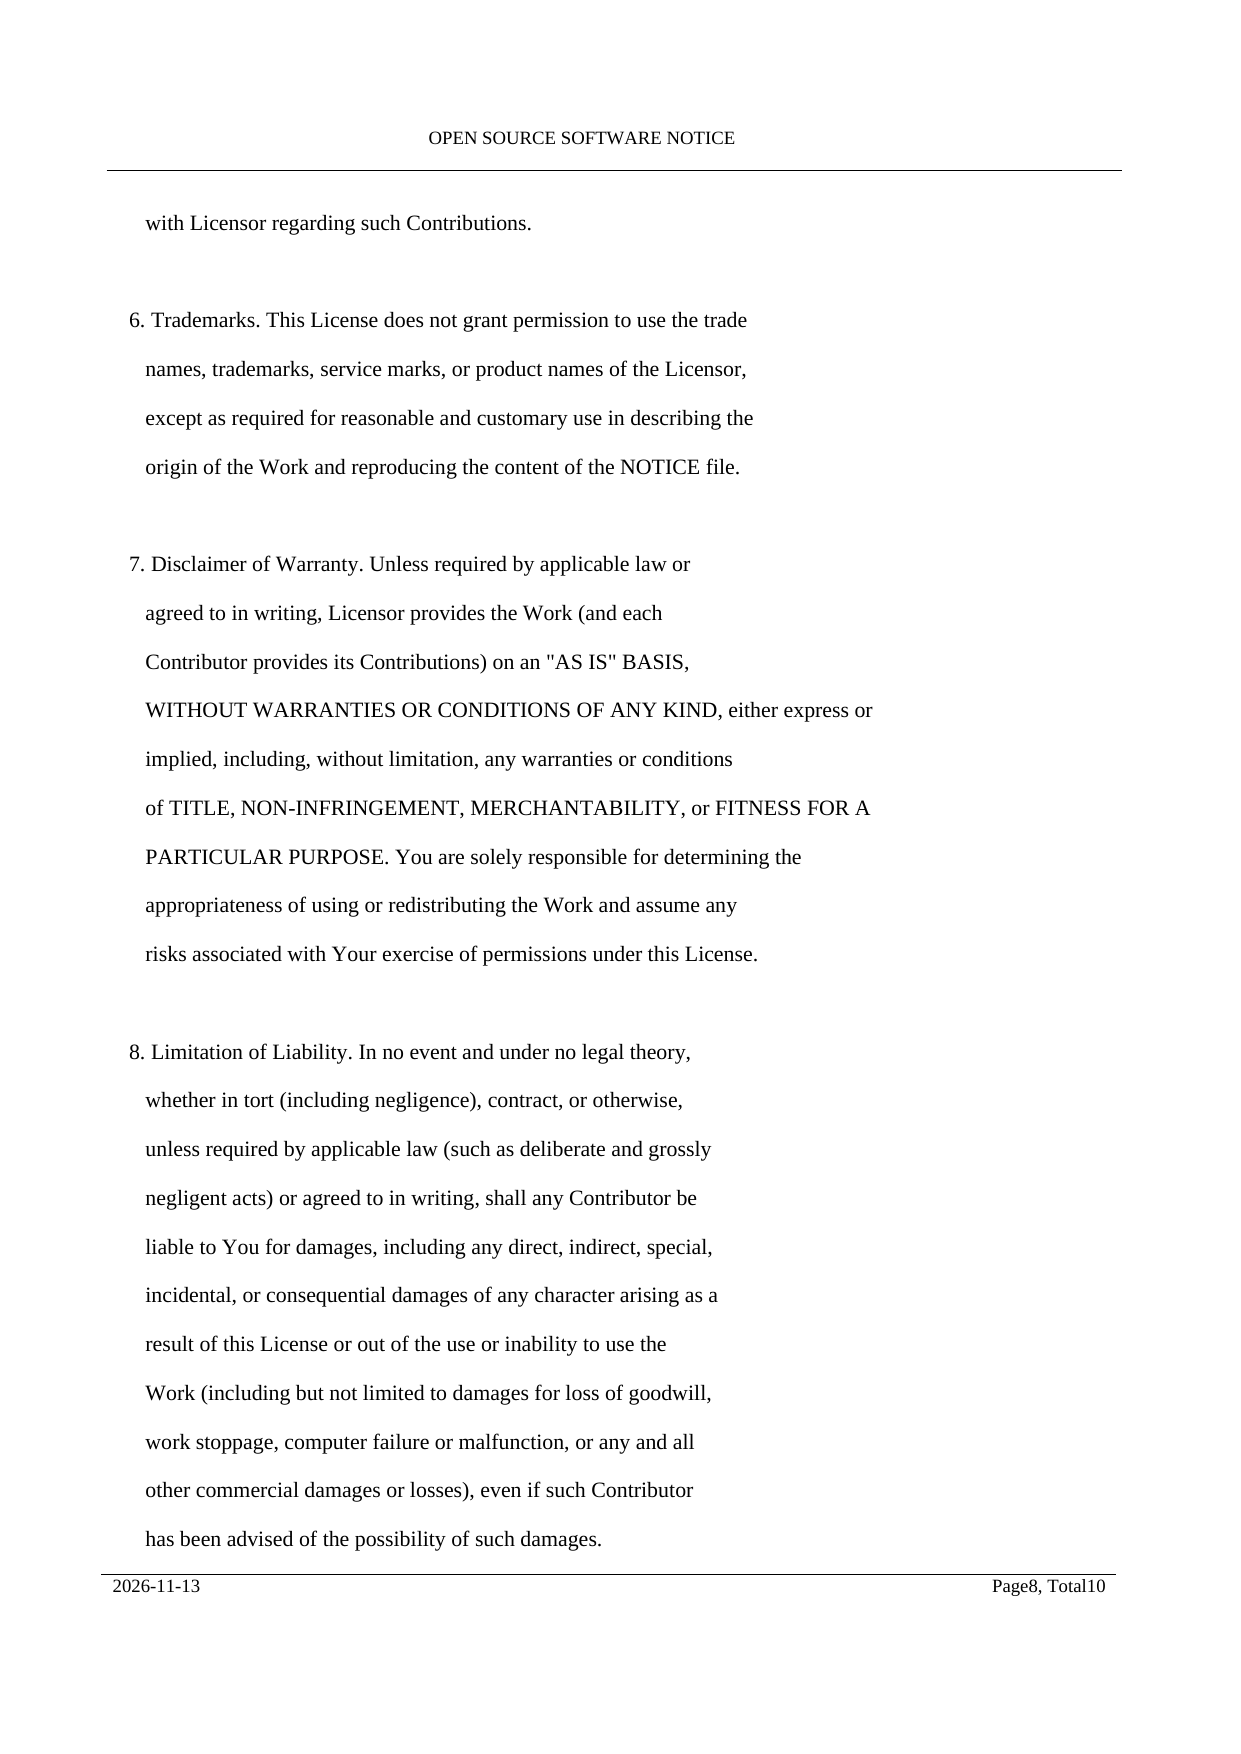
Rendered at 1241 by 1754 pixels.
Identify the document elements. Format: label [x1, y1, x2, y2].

text [112, 206, 1128, 1555]
